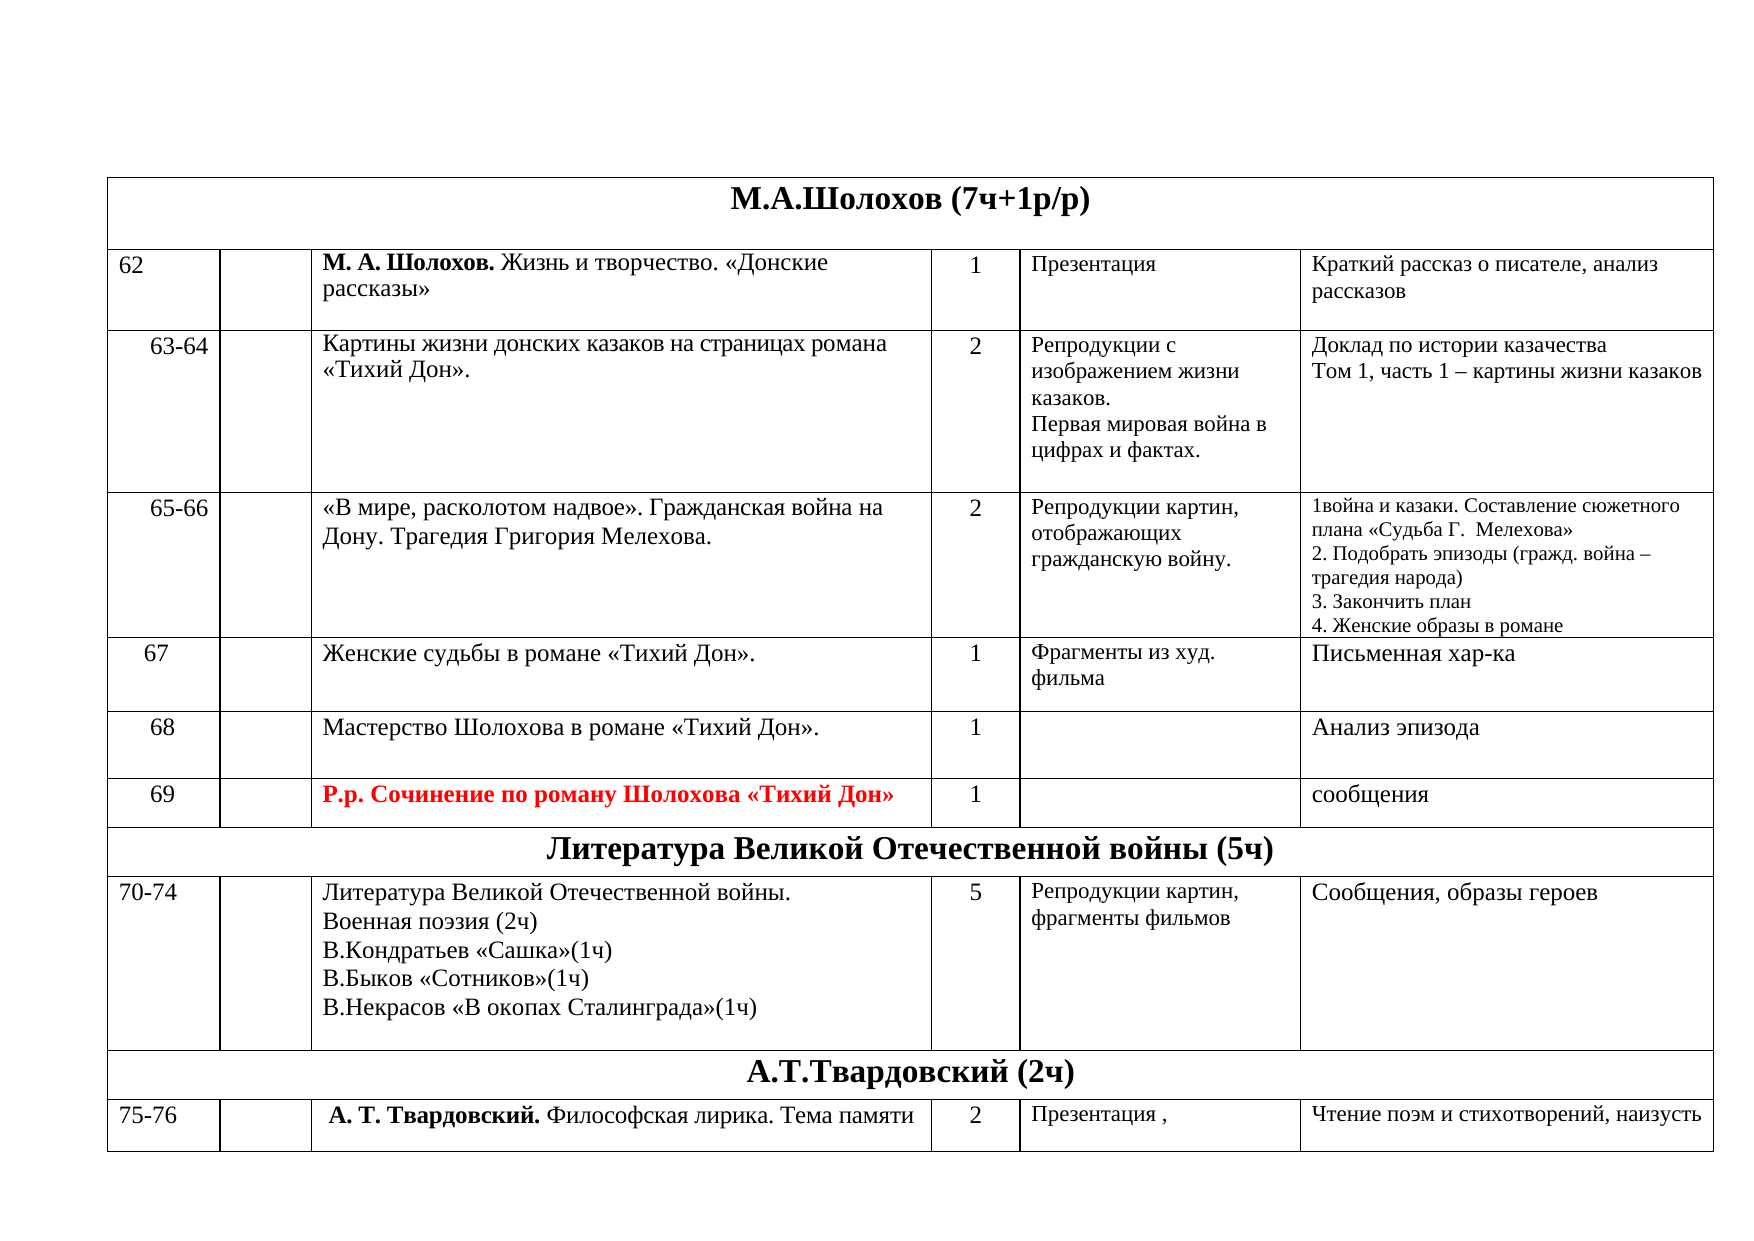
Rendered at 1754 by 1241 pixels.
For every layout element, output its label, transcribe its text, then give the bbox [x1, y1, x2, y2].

table_cell 70-74 [108, 877, 219, 1050]
table_cell [221, 877, 311, 1050]
table_cell [221, 638, 311, 711]
table_cell [1021, 779, 1300, 827]
table_cell 68 [108, 712, 219, 778]
table_cell Сообщения, образы героев [1301, 877, 1713, 1050]
table_cell Мастерство Шолохова в романе «Тихий Дон». [312, 712, 931, 778]
table_cell «В мире, расколотом надвое». Гражданская война на Дону. Трагедия Григория Мелехова. [312, 493, 931, 637]
table_cell [221, 712, 311, 778]
table_cell Репродукции с изображением жизни казаков. Первая мировая война в цифрах и фактах. [1021, 331, 1300, 492]
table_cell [312, 1100, 931, 1151]
table_cell 2 [932, 1100, 1019, 1151]
table_cell 1 [932, 712, 1019, 778]
table_cell М.А.Шолохов (7ч+1р/р) [108, 178, 1713, 249]
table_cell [1301, 1100, 1713, 1151]
table_cell М. А. Шолохов. Жизнь и творчество. «Донские рассказы» [312, 250, 931, 330]
table_cell Репродукции картин, фрагменты фильмов [1021, 877, 1300, 1050]
table_cell Презентация [1021, 250, 1300, 330]
table_cell [221, 331, 311, 492]
table_cell 5 [932, 877, 1019, 1050]
table_cell 1 [932, 779, 1019, 827]
table_cell Литература Великой Отечественной войны. Военная поэзия (2ч) В.Кондратьев «Сашка»(1ч) В.Быков «Сотников»(1ч) В.Некрасов «В окопах Сталинграда»(1ч) [312, 877, 931, 1050]
table_cell 75-76 [108, 1100, 219, 1151]
table_cell [221, 779, 311, 827]
table_cell 65-66 [108, 493, 219, 637]
table_cell Литература Великой Отечественной войны (5ч) [108, 828, 1713, 876]
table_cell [1021, 1100, 1300, 1151]
table_cell Р.р. Сочинение по роману Шолохова «Тихий Дон» [312, 779, 931, 827]
table_cell 1 [932, 638, 1019, 711]
table_cell [221, 250, 311, 330]
table_cell 1война и казаки. Составление сюжетного плана «Судьба Г. Мелехова» 2. Подобрать эпизоды (гражд. война – трагедия народа) 3. Закончить план 4. Женские образы в романе [1301, 493, 1713, 637]
table_cell Картины жизни донских казаков на страницах романа «Тихий Дон». [312, 331, 931, 492]
table_cell [221, 1100, 311, 1151]
table_cell [1021, 712, 1300, 778]
table_cell 2 [932, 493, 1019, 637]
table_cell сообщения [1301, 779, 1713, 827]
table_cell 67 [108, 638, 219, 711]
table_cell А.Т.Твардовский (2ч) [108, 1051, 1713, 1099]
table_cell [221, 493, 311, 637]
table_cell Женские судьбы в романе «Тихий Дон». [312, 638, 931, 711]
table_cell 69 [108, 779, 219, 827]
table_cell Фрагменты из худ. фильма [1021, 638, 1300, 711]
table_cell 62 [108, 250, 219, 330]
table_cell 1 [932, 250, 1019, 330]
table_cell Краткий рассказ о писателе, анализ рассказов [1301, 250, 1713, 330]
table_cell Репродукции картин, отображающих гражданскую войну. [1021, 493, 1300, 637]
table_cell Анализ эпизода [1301, 712, 1713, 778]
table_cell Доклад по истории казачества Том 1, часть 1 – картины жизни казаков [1301, 331, 1713, 492]
table_cell 2 [932, 331, 1019, 492]
table_cell 63-64 [108, 331, 219, 492]
table_cell Письменная хар-ка [1301, 638, 1713, 711]
